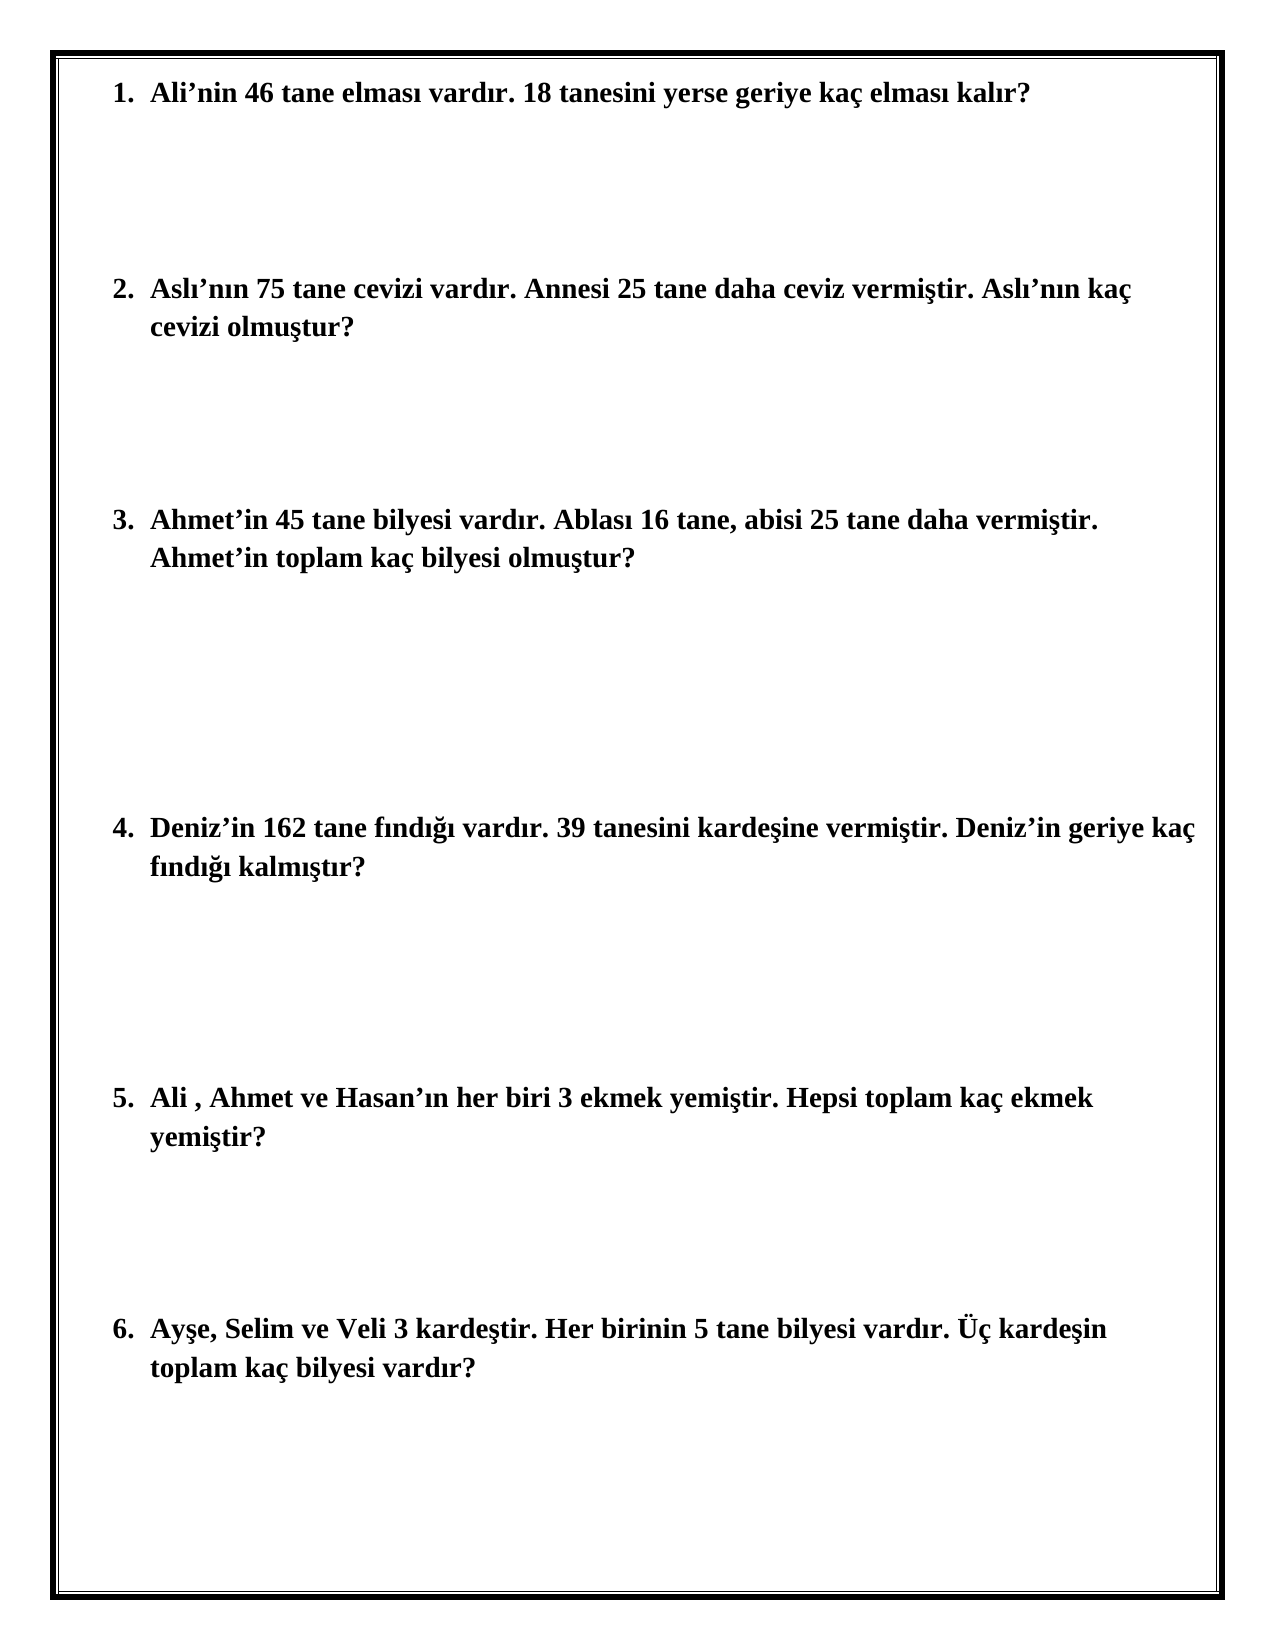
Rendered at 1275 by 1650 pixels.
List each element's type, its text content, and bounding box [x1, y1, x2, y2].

list Ali’nin 46 tane elması vardır. 18 tanesini yerse geriye kaç elması kalır? [112, 75, 1200, 108]
list Aslı’nın 75 tane cevizi vardır. Annesi 25 tane daha ceviz vermiştir. Aslı’nın kaç cevizi olmuştur? [112, 271, 1200, 343]
list Ali , Ahmet ve Hasan’ın her biri 3 ekmek yemiştir. Hepsi toplam kaç ekmek yemiştir? [112, 1080, 1200, 1152]
list Deniz’in 162 tane fındığı vardır. 39 tanesini kardeşine vermiştir. Deniz’in geriye kaç fındığı kalmıştır? [112, 810, 1200, 882]
list Ayşe, Selim ve Veli 3 kardeştir. Her birinin 5 tane bilyesi vardır. Üç kardeşin toplam kaç bilyesi vardır? [112, 1311, 1200, 1383]
list Ahmet’in 45 tane bilyesi vardır. Ablası 16 tane, abisi 25 tane daha vermiştir. Ahmet’in toplam kaç bilyesi olmuştur? [112, 502, 1200, 574]
